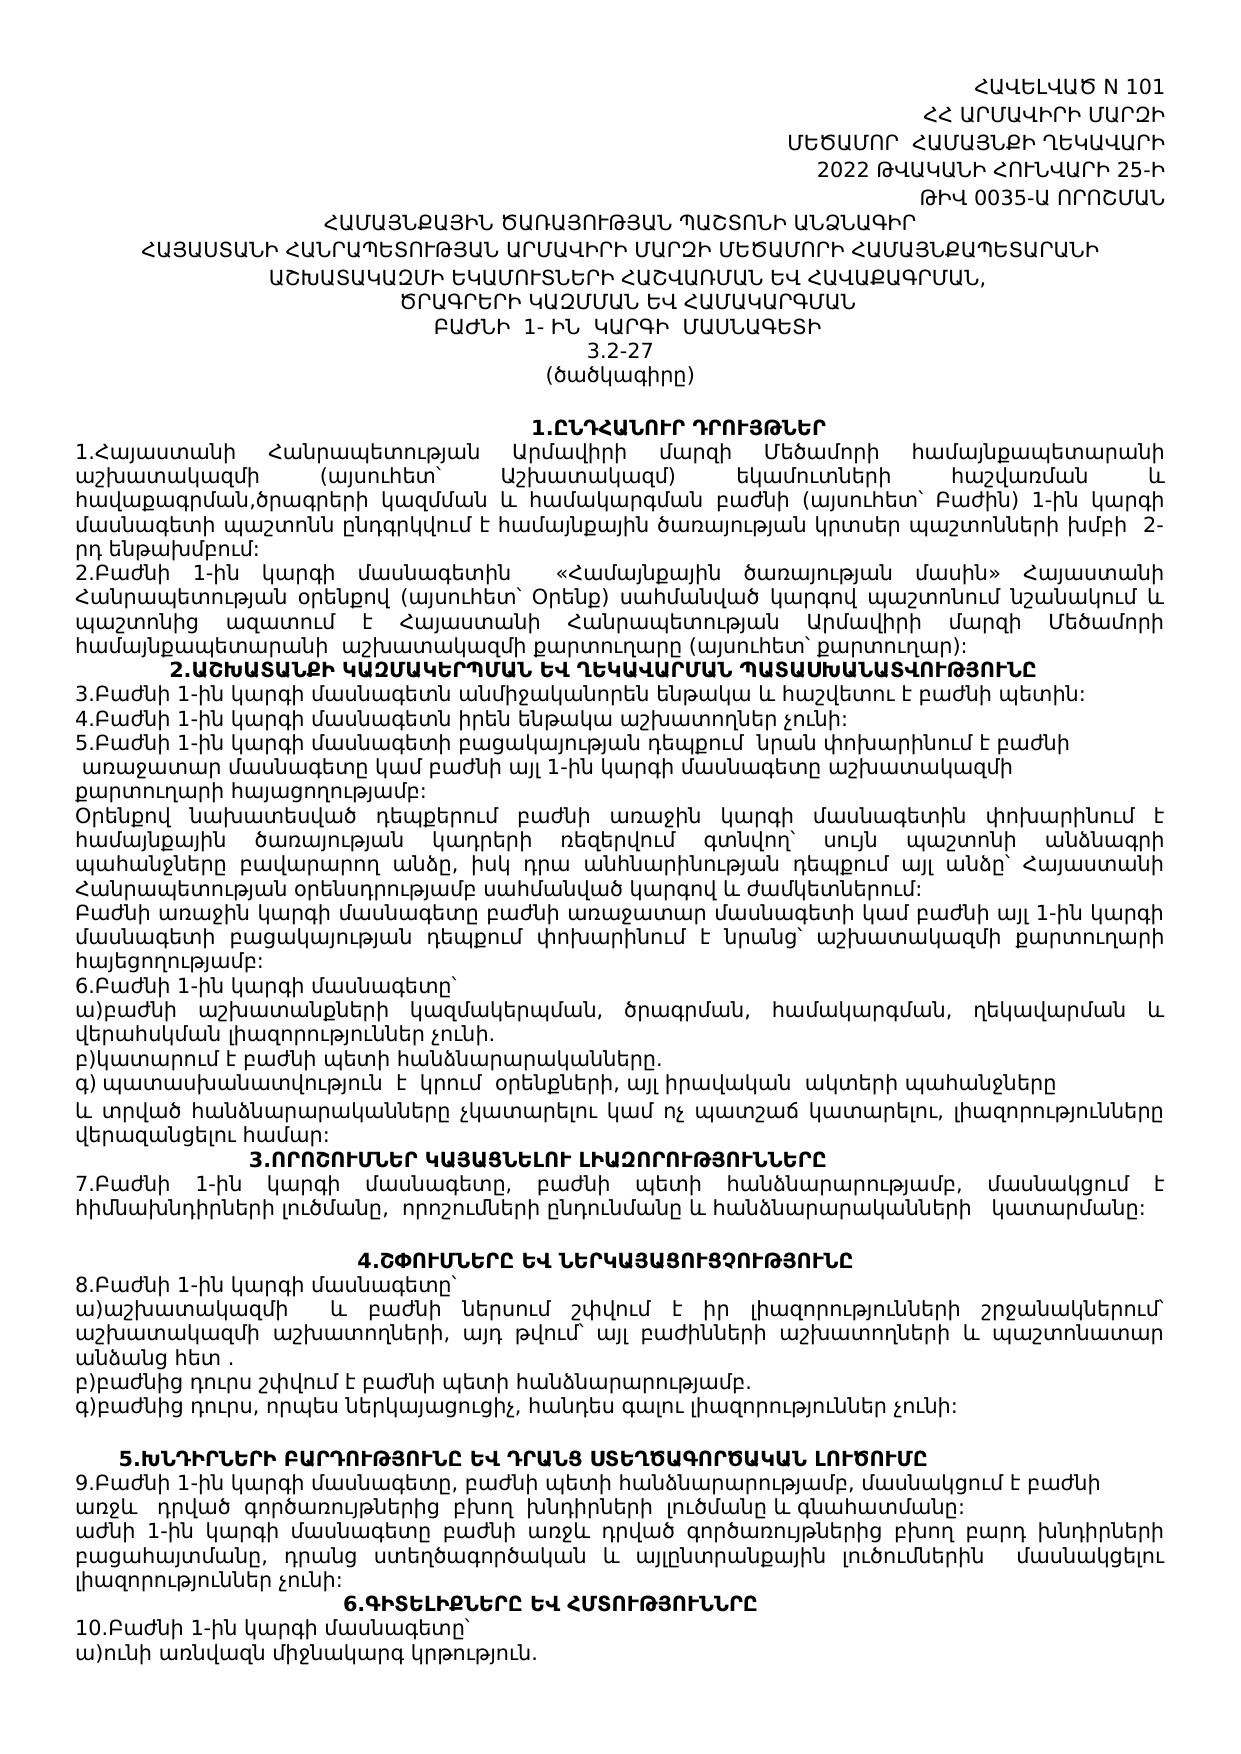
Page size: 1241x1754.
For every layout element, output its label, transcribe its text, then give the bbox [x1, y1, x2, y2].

text գ) պատասխանատվություն է կրում օրենքների, այլ իրավական ակտերի պահանջները [75, 1071, 1165, 1095]
text ա)բաժնի աշխատանքների կազմակերպման, ծրագրման, համակարգման, ղեկավարման և վերահսկման լիազորություններ չունի. [75, 998, 1165, 1047]
text գ)բաժնից դուրս, որպես ներկայացուցիչ, հանդես գալու լիազորություններ չունի: [75, 1394, 1165, 1418]
text քարտուղարի հայացողությամբ: [75, 779, 1165, 804]
text առջև դրված գործառույթներից բխող խնդիրների լուծմանը և գնահատմանը: [75, 1495, 1165, 1519]
text 6.ԳԻՏԵԼԻՔՆԵՐԸ ԵՎ ՀՄՏՈՒԹՅՈՒՆՆՐԸ [75, 1592, 1165, 1616]
text 5.Բաժնի 1-ին կարգի մասնագետի բացակայության դեպքում նրան փոխարինում է բաժնի [75, 731, 1165, 755]
text 3.Բաժնի 1-ին կարգի մասնագետն անմիջականորեն ենթակա և հաշվետու է բաժնի պետին: [75, 682, 1165, 707]
text ա)աշխատակազմի և բաժնի ներսում շփվում է իր լիազորությունների շրջանակներում՝ աշխատակազմի աշխատողների, այդ թվում՝ այլ բաժինների աշխատողների և պաշտոնատար անձանց հետ . [75, 1297, 1165, 1370]
text Օրենքով նախատեսված դեպքերում բաժնի առաջին կարգի մասնագետին փոխարինում է համայնքային ծառայության կադրերի ռեզերվում գտնվող՝ սույն պաշտոնի անձնագրի պահանջները բավարարող անձը, իսկ դրա անհնարինության դեպքում այլ անձը՝ Հայաստանի Հանրապետության օրենսդրությամբ սահմանված կարգով և ժամկետներում: [75, 804, 1165, 901]
text ՀԱՎԵԼՎԱԾ N 101 [591, 75, 1165, 99]
text 10.Բաժնի 1-ին կարգի մասնագետը՝ [75, 1616, 1165, 1641]
text 4.ՇՓՈՒՄՆԵՐԸ ԵՎ ՆԵՐԿԱՅԱՑՈՒՑՉՈՒԹՅՈՒՆԸ [75, 1249, 1165, 1273]
text 3.2-27 [75, 339, 1165, 363]
text 3.ՈՐՈՇՈՒՄՆԵՐ ԿԱՅԱՑՆԵԼՈՒ ԼԻԱԶՈՐՈՒԹՅՈՒՆՆԵՐԸ [75, 1148, 1165, 1172]
text ա)ունի առնվազն միջնակարգ կրթություն. [75, 1641, 1165, 1665]
text 2022 ԹՎԱԿԱՆԻ ՀՈՒՆՎԱՐԻ 25-Ի [517, 158, 1165, 183]
text 9.Բաժնի 1-ին կարգի մասնագետը, բաժնի պետի հանձնարարությամբ, մասնակցում է բաժնի [75, 1471, 1182, 1495]
text 6.Բաժնի 1-ին կարգի մասնագետը՝ [75, 974, 1165, 998]
text առաջատար մասնագետը կամ բաժնի այլ 1-ին կարգի մասնագետը աշխատակազմի [75, 755, 1165, 779]
text ԹԻՎ 0035-Ա ՈՐՈՇՄԱՆ [75, 186, 1165, 211]
text 5.ԽՆԴԻՐՆԵՐԻ ԲԱՐԴՈՒԹՅՈՒՆԸ ԵՎ ԴՐԱՆՑ ՍՏԵՂԾԱԳՈՐԾԱԿԱՆ ԼՈՒԾՈՒՄԸ [75, 1447, 1165, 1471]
text բ)կատարում է բաժնի պետի հանձնարարականները. [75, 1047, 1165, 1071]
text ՀՀ ԱՐՄԱՎԻՐԻ ՄԱՐԶԻ [591, 103, 1165, 127]
text 1.Հայաստանի Հանրապետության Արմավիրի մարզի Մեծամորի համայնքապետարանի աշխատակազմի (այսուհետ՝ Աշխատակազմ) եկամուտների հաշվառման և հավաքագրման,ծրագրերի կազմման և համակարգման բաժնի (այսուհետ՝ Բաժին) 1-ին կարգի մասնագետի պաշտոնն ընդգրկվում է համայնքային ծառայության կրտսեր պաշտոնների խմբի 2-րդ ենթախմբում: [75, 440, 1165, 561]
text ՀԱՄԱՅՆՔԱՅԻՆ ԾԱՌԱՅՈՒԹՅԱՆ ՊԱՇՏՈՆԻ ԱՆՁՆԱԳԻՐ [75, 211, 1165, 235]
text ՄԵԾԱՄՈՐ ՀԱՄԱՅՆՔԻ ՂԵԿԱՎԱՐԻ [591, 131, 1165, 155]
text 2.ԱՇԽԱՏԱՆՔԻ ԿԱԶՄԱԿԵՐՊՄԱՆ ԵՎ ՂԵԿԱՎԱՐՄԱՆ ՊԱՏԱՍԽԱՆԱՏՎՈՒԹՅՈՒՆԸ [75, 658, 1165, 682]
text և տրված հանձնարարականները չկատարելու կամ ոչ պատշաճ կատարելու, լիազորությունները վերազանցելու համար: [75, 1099, 1165, 1148]
text 4.Բաժնի 1-ին կարգի մասնագետն իրեն ենթակա աշխատողներ չունի: [75, 707, 1165, 731]
text 7.Բաժնի 1-ին կարգի մասնագետը, բաժնի պետի հանձնարարությամբ, մասնակցում է հիմնախնդիրների լուծմանը, որոշումների ընդունմանը և հանձնարարականների կատարմանը: [75, 1172, 1165, 1221]
text ԱՇԽԱՏԱԿԱԶՄԻ ԵԿԱՄՈՒՏՆԵՐԻ ՀԱՇՎԱՌՄԱՆ ԵՎ ՀԱՎԱՔԱԳՐՄԱՆ, [75, 266, 1165, 290]
text 1.ԸՆԴՀԱՆՈՒՐ ԴՐՈՒՅԹՆԵՐ [75, 416, 1165, 440]
text Բաժնի առաջին կարգի մասնագետը բաժնի առաջատար մասնագետի կամ բաժնի այլ 1-ին կարգի մասնագետի բացակայության դեպքում փոխարինում է նրանց՝ աշխատակազմի քարտուղարի հայեցողությամբ: [75, 901, 1165, 974]
text 8.Բաժնի 1-ին կարգի մասնագետը՝ [75, 1273, 1165, 1297]
text ԲԱԺՆԻ 1- ԻՆ ԿԱՐԳԻ ՄԱՍՆԱԳԵՏԻ [75, 315, 1165, 339]
text ՀԱՅԱՍՏԱՆԻ ՀԱՆՐԱՊԵՏՈՒԹՅԱՆ ԱՐՄԱՎԻՐԻ ՄԱՐԶԻ ՄԵԾԱՄՈՐԻ ՀԱՄԱՅՆՔԱՊԵՏԱՐԱՆԻ [75, 238, 1165, 263]
text 2.Բաժնի 1-ին կարգի մասնագետին «Համայնքային ծառայության մասին» Հայաստանի Հանրապետության օրենքով (այսուհետ՝ Օրենք) սահմանված կարգով պաշտոնում նշանակում և պաշտոնից ազատում է Հայաստանի Հանրապետության Արմավիրի մարզի Մեծամորի համայնքապետարանի աշխատակազմի քարտուղարը (այսուհետ՝ քարտուղար): [75, 561, 1165, 658]
text բ)բաժնից դուրս շփվում է բաժնի պետի հանձնարարությամբ. [75, 1370, 1165, 1394]
text ԾՐԱԳՐԵՐԻ ԿԱԶՄՄԱՆ ԵՎ ՀԱՄԱԿԱՐԳՄԱՆ [75, 290, 1165, 315]
text աժնի 1-ին կարգի մասնագետը բաժնի առջև դրված գործառույթներից բխող բարդ խնդիրների բացահայտմանը, դրանց ստեղծագործական և այլընտրանքային լուծումներին մասնակցելու լիազորություններ չունի: [75, 1519, 1165, 1592]
text (ծածկագիրը) [75, 363, 1165, 387]
